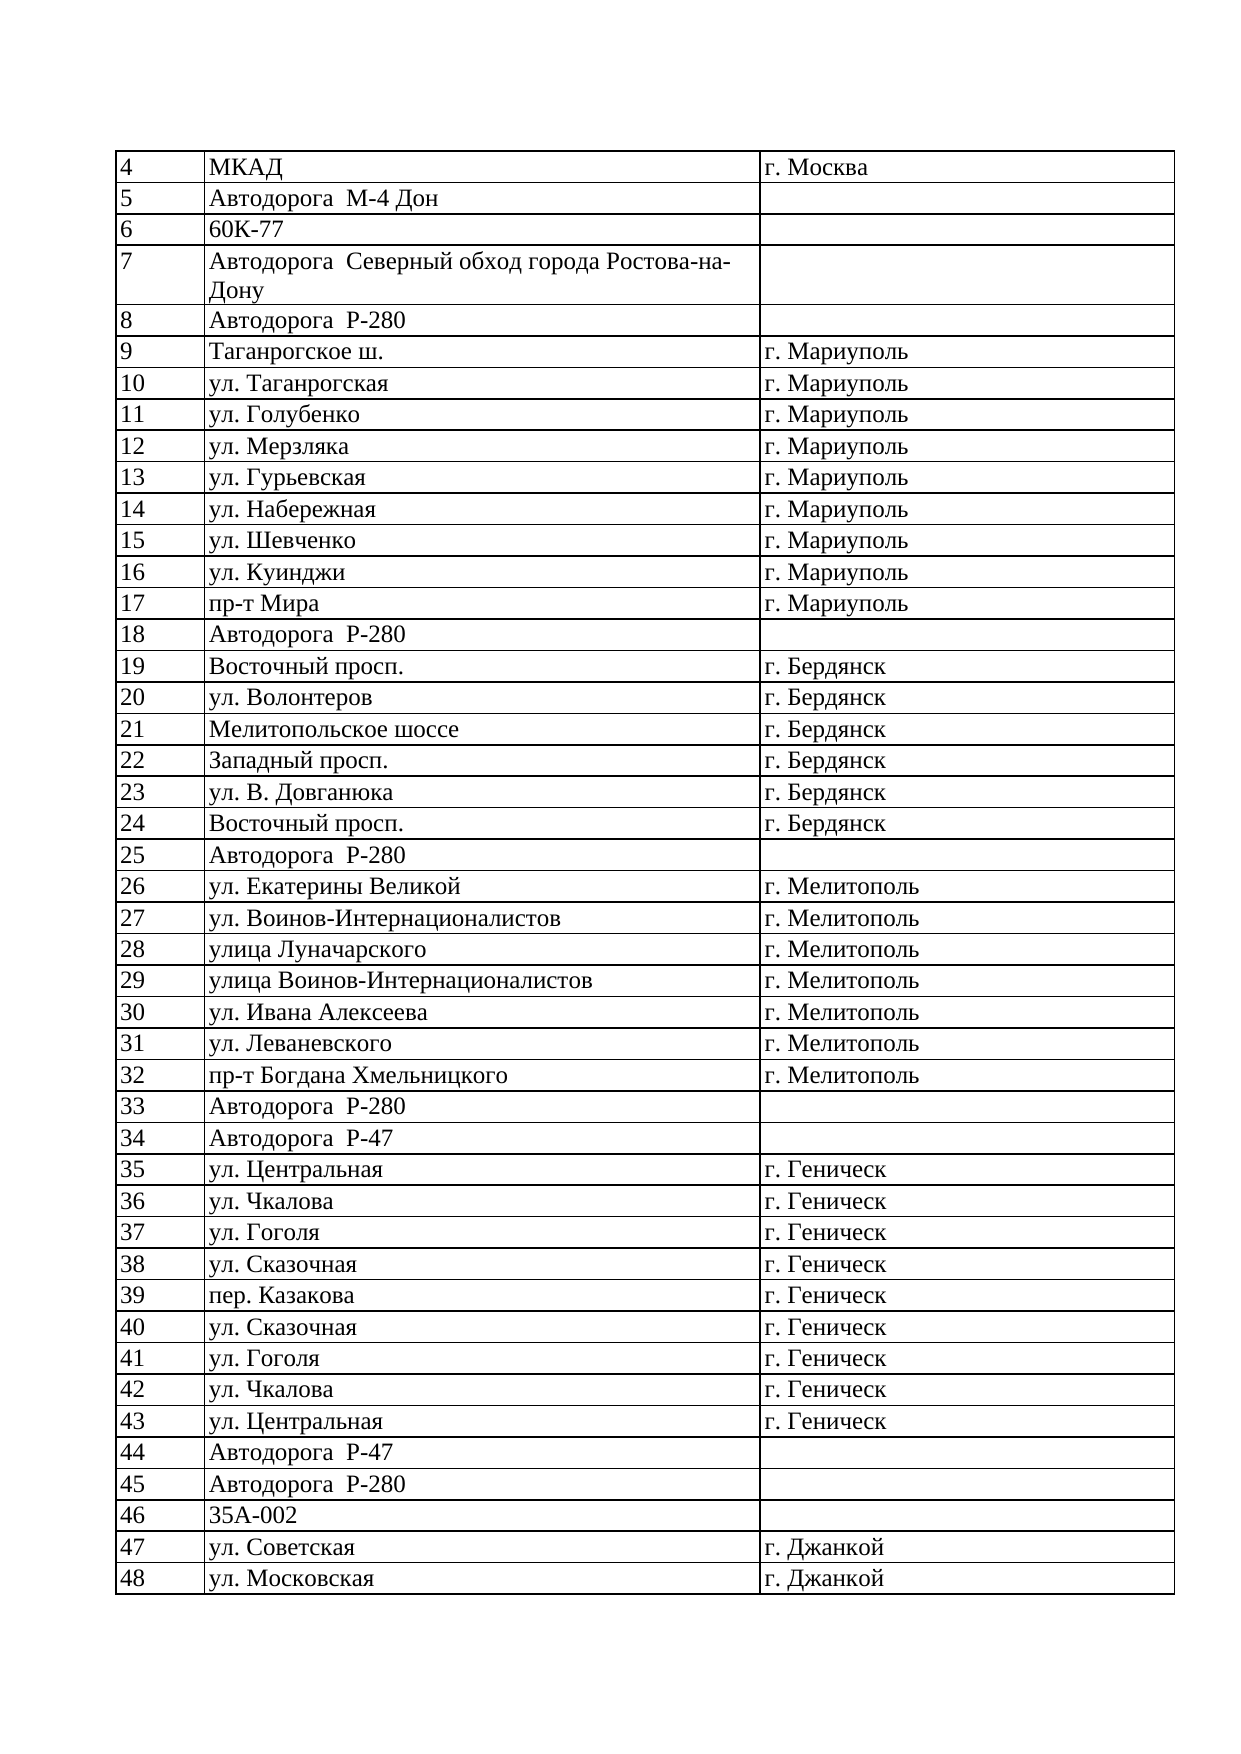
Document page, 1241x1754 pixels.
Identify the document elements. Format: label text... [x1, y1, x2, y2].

table_cell 5 [117, 183, 204, 213]
table_cell г. Бердянск [761, 746, 1174, 775]
table_cell Автодорога Р-280 [205, 840, 759, 870]
table_cell 48 [117, 1563, 204, 1593]
table_cell г. Мелитополь [761, 934, 1174, 964]
table_cell г. Мелитополь [761, 966, 1174, 996]
table_cell 19 [117, 651, 204, 681]
table_cell 13 [117, 462, 204, 492]
table_cell 42 [117, 1375, 204, 1404]
table_cell 23 [117, 777, 204, 807]
table_cell 27 [117, 903, 204, 933]
table_cell 21 [117, 714, 204, 744]
table_cell г. Геническ [761, 1249, 1174, 1279]
table_cell ул. Гоголя [205, 1343, 759, 1373]
table_cell 29 [117, 966, 204, 996]
table_cell 36 [117, 1186, 204, 1216]
table_cell улица Луначарского [205, 934, 759, 964]
table_cell Западный просп. [205, 746, 759, 775]
table_cell 14 [117, 494, 204, 524]
table_cell пр-т Богдана Хмельницкого [205, 1060, 759, 1090]
table_cell 7 [117, 246, 204, 303]
table_cell г. Геническ [761, 1343, 1174, 1373]
table_cell [761, 1092, 1174, 1121]
table_cell ул. Волонтеров [205, 683, 759, 712]
table_cell г. Геническ [761, 1155, 1174, 1184]
table_cell г. Бердянск [761, 683, 1174, 712]
table_cell г. Москва [761, 152, 1174, 181]
table_cell г. Джанкой [761, 1563, 1174, 1593]
table_cell 8 [117, 305, 204, 335]
table_cell [761, 1438, 1174, 1467]
table_cell 60К-77 [205, 215, 759, 244]
table_cell 47 [117, 1532, 204, 1562]
table_cell 17 [117, 588, 204, 618]
table_cell ул. В. Довганюка [205, 777, 759, 807]
table_cell г. Мариуполь [761, 431, 1174, 461]
table_cell г. Мелитополь [761, 871, 1174, 901]
table_cell 33 [117, 1092, 204, 1121]
table_cell ул. Екатерины Великой [205, 871, 759, 901]
table_cell г. Джанкой [761, 1532, 1174, 1562]
table_cell Автодорога Р-280 [205, 1469, 759, 1499]
table_cell 28 [117, 934, 204, 964]
table_cell г. Мариуполь [761, 557, 1174, 587]
table_cell г. Геническ [761, 1186, 1174, 1216]
table_cell г. Мариуполь [761, 525, 1174, 555]
table_cell ул. Воинов-Интернационалистов [205, 903, 759, 933]
table_cell 37 [117, 1217, 204, 1247]
table_cell 26 [117, 871, 204, 901]
table_cell 15 [117, 525, 204, 555]
table_cell ул. Гурьевская [205, 462, 759, 492]
table_cell ул. Центральная [205, 1406, 759, 1436]
table_cell г. Бердянск [761, 777, 1174, 807]
table_cell г. Геническ [761, 1280, 1174, 1310]
table_cell 12 [117, 431, 204, 461]
table_cell г. Бердянск [761, 808, 1174, 838]
table_cell г. Бердянск [761, 714, 1174, 744]
table_cell 9 [117, 337, 204, 366]
table_cell 34 [117, 1123, 204, 1153]
table_cell 35 [117, 1155, 204, 1184]
table_cell г. Геническ [761, 1217, 1174, 1247]
table_cell ул. Мерзляка [205, 431, 759, 461]
table_cell г. Мариуполь [761, 400, 1174, 429]
table_cell 39 [117, 1280, 204, 1310]
table_cell ул. Чкалова [205, 1186, 759, 1216]
table_cell МКАД [205, 152, 759, 181]
table_cell ул. Набережная [205, 494, 759, 524]
table_cell 20 [117, 683, 204, 712]
table_cell Восточный просп. [205, 808, 759, 838]
table_cell 6 [117, 215, 204, 244]
table_cell ул. Советская [205, 1532, 759, 1562]
table_cell пр-т Мира [205, 588, 759, 618]
table_cell 38 [117, 1249, 204, 1279]
table_cell 45 [117, 1469, 204, 1499]
table_cell 25 [117, 840, 204, 870]
table_cell 31 [117, 1029, 204, 1058]
table_cell [761, 215, 1174, 244]
table_cell [761, 1501, 1174, 1530]
table_cell ул. Гоголя [205, 1217, 759, 1247]
table_cell г. Мариуполь [761, 588, 1174, 618]
table_cell Восточный просп. [205, 651, 759, 681]
table_cell ул. Сказочная [205, 1249, 759, 1279]
table_cell 46 [117, 1501, 204, 1530]
table_cell пер. Казакова [205, 1280, 759, 1310]
table_cell Автодорога Северный обход города Ростова-на-Дону [205, 246, 759, 303]
table_cell г. Геническ [761, 1312, 1174, 1342]
table_cell Автодорога Р-280 [205, 305, 759, 335]
table_cell 41 [117, 1343, 204, 1373]
table_cell ул. Голубенко [205, 400, 759, 429]
table_cell г. Бердянск [761, 651, 1174, 681]
table_cell 43 [117, 1406, 204, 1436]
table_cell ул. Центральная [205, 1155, 759, 1184]
table_cell улица Воинов-Интернационалистов [205, 966, 759, 996]
table_cell г. Мариуполь [761, 494, 1174, 524]
table_cell [761, 305, 1174, 335]
table_cell г. Мариуполь [761, 368, 1174, 398]
table_cell 24 [117, 808, 204, 838]
table_cell [761, 840, 1174, 870]
table_cell 35А-002 [205, 1501, 759, 1530]
table_cell Мелитопольское шоссе [205, 714, 759, 744]
table_cell ул. Московская [205, 1563, 759, 1593]
table_cell г. Мелитополь [761, 997, 1174, 1027]
table_cell г. Мариуполь [761, 462, 1174, 492]
table_cell ул. Таганрогская [205, 368, 759, 398]
table_cell [761, 1469, 1174, 1499]
table_cell Автодорога М-4 Дон [205, 183, 759, 213]
table_cell Автодорога Р-47 [205, 1438, 759, 1467]
table_cell г. Геническ [761, 1375, 1174, 1404]
table_cell г. Геническ [761, 1406, 1174, 1436]
table_cell ул. Куинджи [205, 557, 759, 587]
table_cell 18 [117, 620, 204, 649]
table_cell [761, 183, 1174, 213]
table_cell г. Мелитополь [761, 903, 1174, 933]
table_cell г. Мариуполь [761, 337, 1174, 366]
table_cell ул. Сказочная [205, 1312, 759, 1342]
table_cell 30 [117, 997, 204, 1027]
table_cell г. Мелитополь [761, 1060, 1174, 1090]
table_cell ул. Ивана Алексеева [205, 997, 759, 1027]
table_cell [761, 246, 1174, 303]
table_cell 4 [117, 152, 204, 181]
table_cell Автодорога Р-280 [205, 620, 759, 649]
table_cell ул. Шевченко [205, 525, 759, 555]
table_cell [761, 620, 1174, 649]
table_cell 40 [117, 1312, 204, 1342]
table_cell Автодорога Р-47 [205, 1123, 759, 1153]
table_cell Таганрогское ш. [205, 337, 759, 366]
table_cell 16 [117, 557, 204, 587]
table_cell [761, 1123, 1174, 1153]
table_cell ул. Леваневского [205, 1029, 759, 1058]
table_cell 44 [117, 1438, 204, 1467]
table_cell ул. Чкалова [205, 1375, 759, 1404]
table_cell 32 [117, 1060, 204, 1090]
table_cell г. Мелитополь [761, 1029, 1174, 1058]
table_cell 22 [117, 746, 204, 775]
table_cell 11 [117, 400, 204, 429]
table_cell Автодорога Р-280 [205, 1092, 759, 1121]
table_cell 10 [117, 368, 204, 398]
